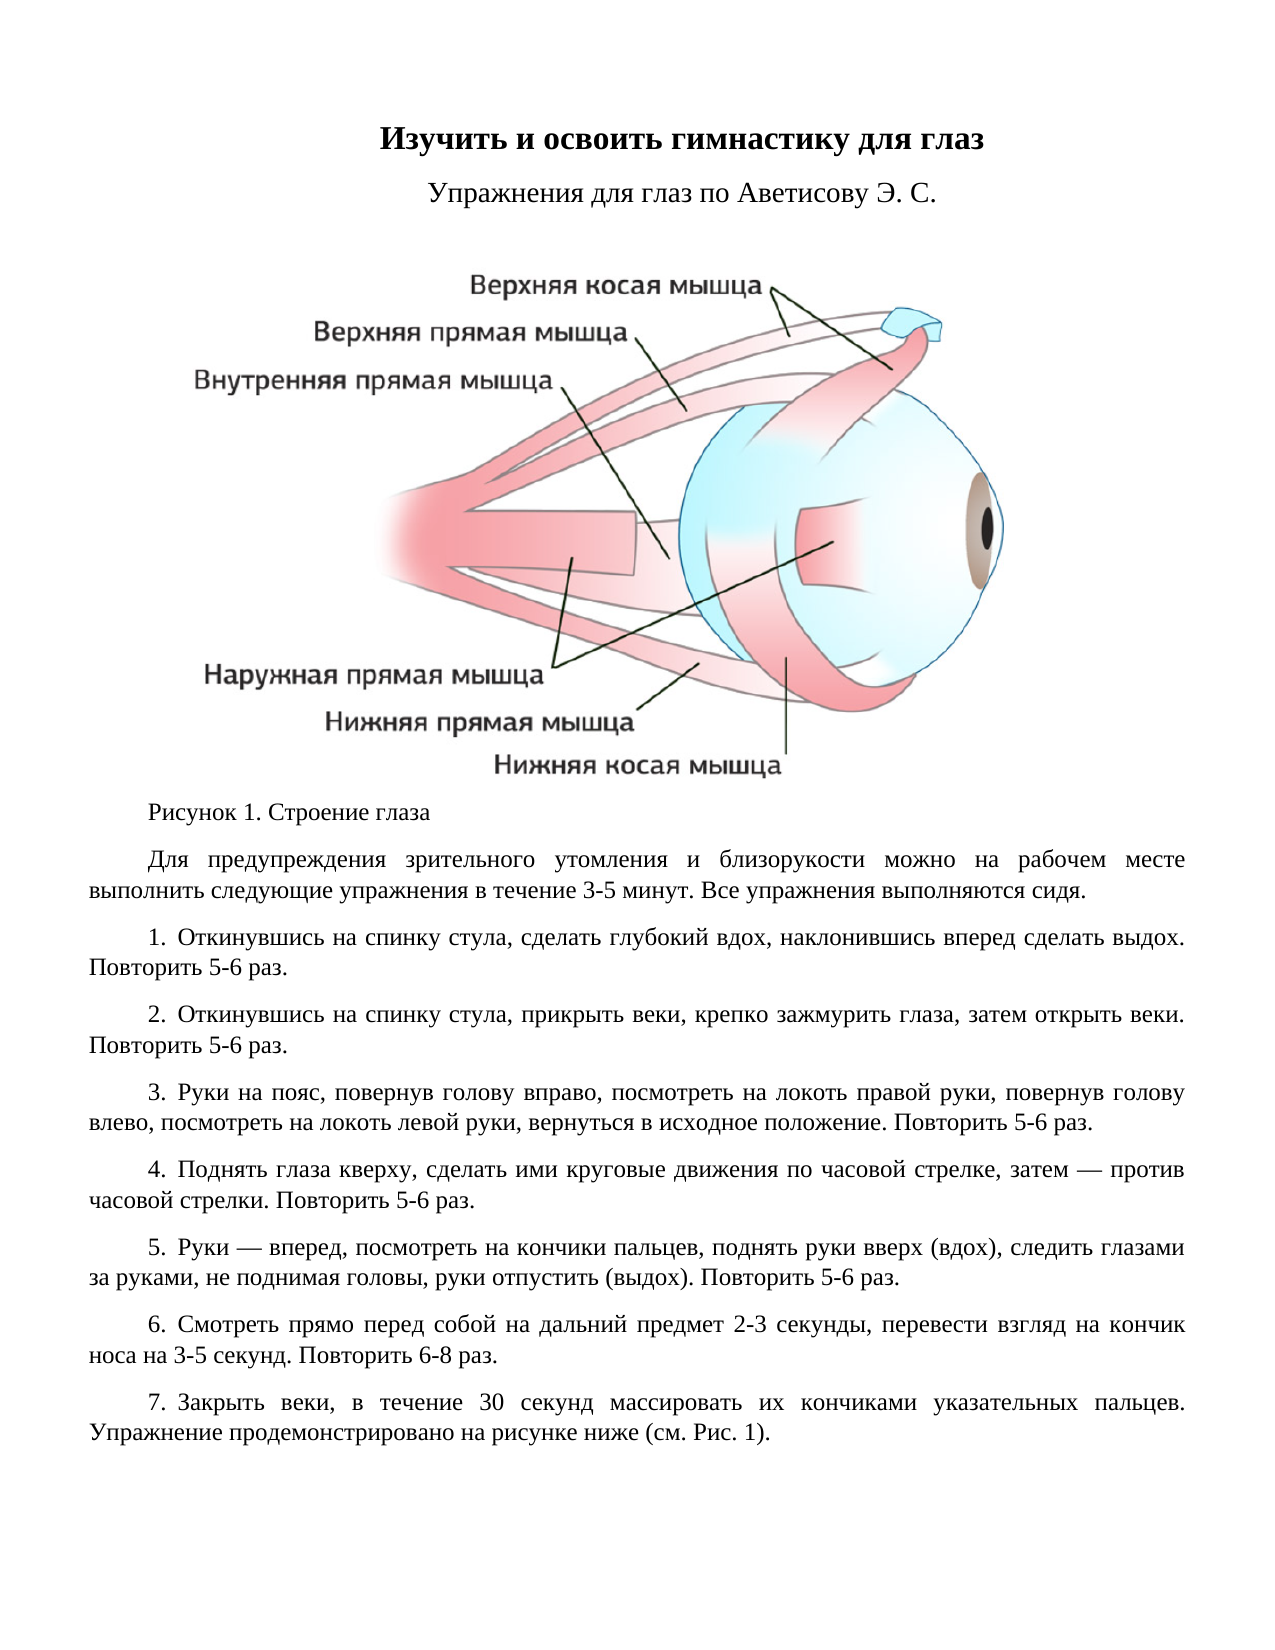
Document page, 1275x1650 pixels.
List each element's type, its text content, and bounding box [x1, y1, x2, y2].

text 3. Руки на пояс, повернув голову вправо, посмотреть на локоть правой руки, повернув голову влево, посмотреть на локоть левой руки, вернуться в исходное положение. Повторить 5-6 раз. [88, 1077, 1186, 1136]
text Рисунок 1. Строение глаза [88, 797, 1186, 826]
text 7. Закрыть веки, в течение 30 секунд массировать их кончиками указательных пальцев. Упражнение продемонстрировано на рисунке ниже (см. Рис. 1). [88, 1387, 1186, 1446]
text Для предупреждения зрительного утомления и близорукости можно на рабочем месте выполнить следующие упражнения в течение 3-5 минут. Все упражнения выполняются сидя. [88, 844, 1186, 904]
text 5. Руки — вперед, посмотреть на кончики пальцев, поднять руки вверх (вдох), следить глазами за руками, не поднимая головы, руки отпустить (выдох). Повторить 5-6 раз. [88, 1232, 1186, 1291]
text 6. Смотреть прямо перед собой на дальний предмет 2-3 секунды, перевести взгляд на кончик носа на 3-5 секунд. Повторить 6-8 раз. [88, 1309, 1186, 1369]
text 2. Откинувшись на спинку стула, прикрыть веки, крепко зажмурить глаза, затем открыть веки. Повторить 5-6 раз. [88, 999, 1186, 1059]
text 1. Откинувшись на спинку стула, сделать глубокий вдох, наклонившись вперед сделать выдох. Повторить 5-6 раз. [88, 922, 1186, 981]
text 4. Поднять глаза кверху, сделать ими круговые движения по часовой стрелке, затем — против часовой стрелки. Повторить 5-6 раз. [88, 1154, 1186, 1214]
text Изучить и освоить гимнастику для глаз [177, 118, 1186, 156]
text Упражнения для глаз по Аветисову Э. С. [177, 175, 1186, 209]
picture [147, 259, 1022, 780]
